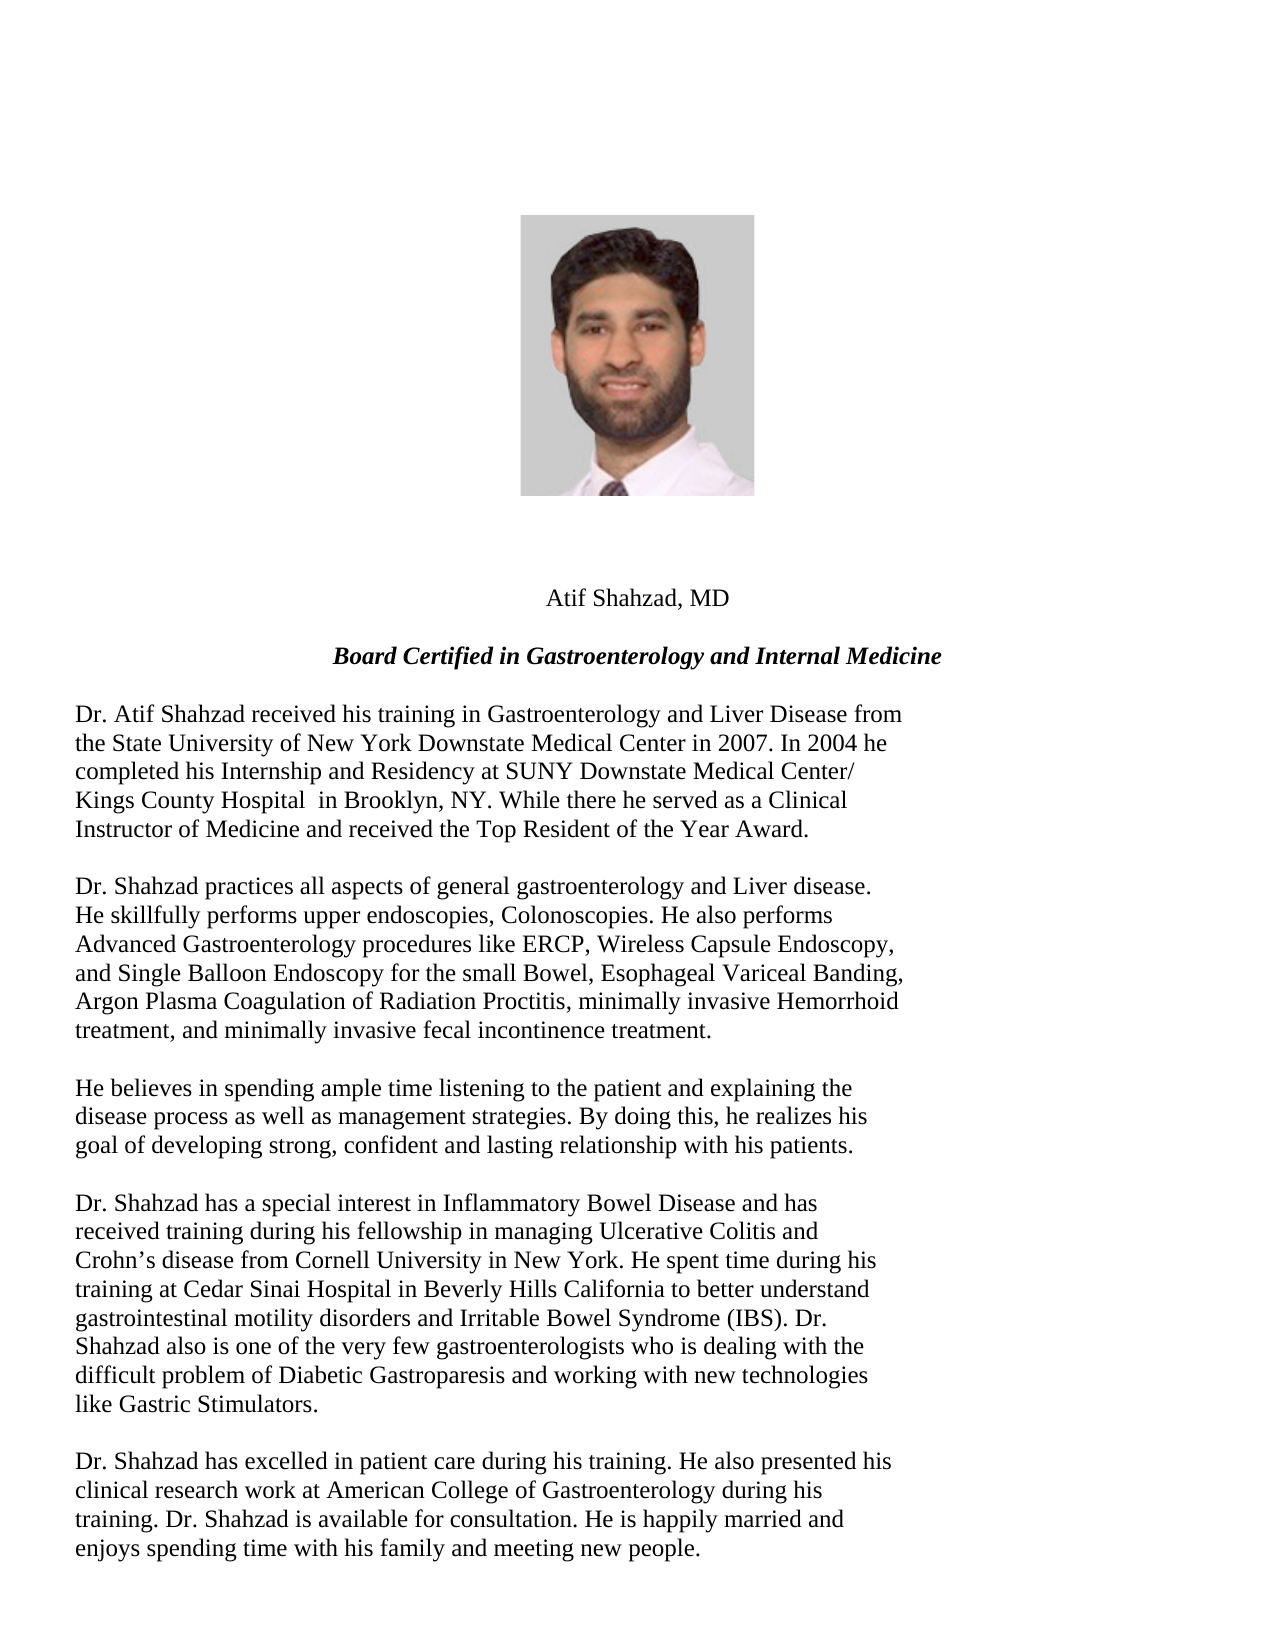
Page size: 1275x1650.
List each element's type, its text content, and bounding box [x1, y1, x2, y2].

text Atif Shahzad, MD [75, 583, 1200, 612]
table_header [75, 699, 905, 1561]
picture [520, 215, 755, 496]
text Board Certified in Gastroenterology and Internal Medicine [75, 641, 1200, 670]
